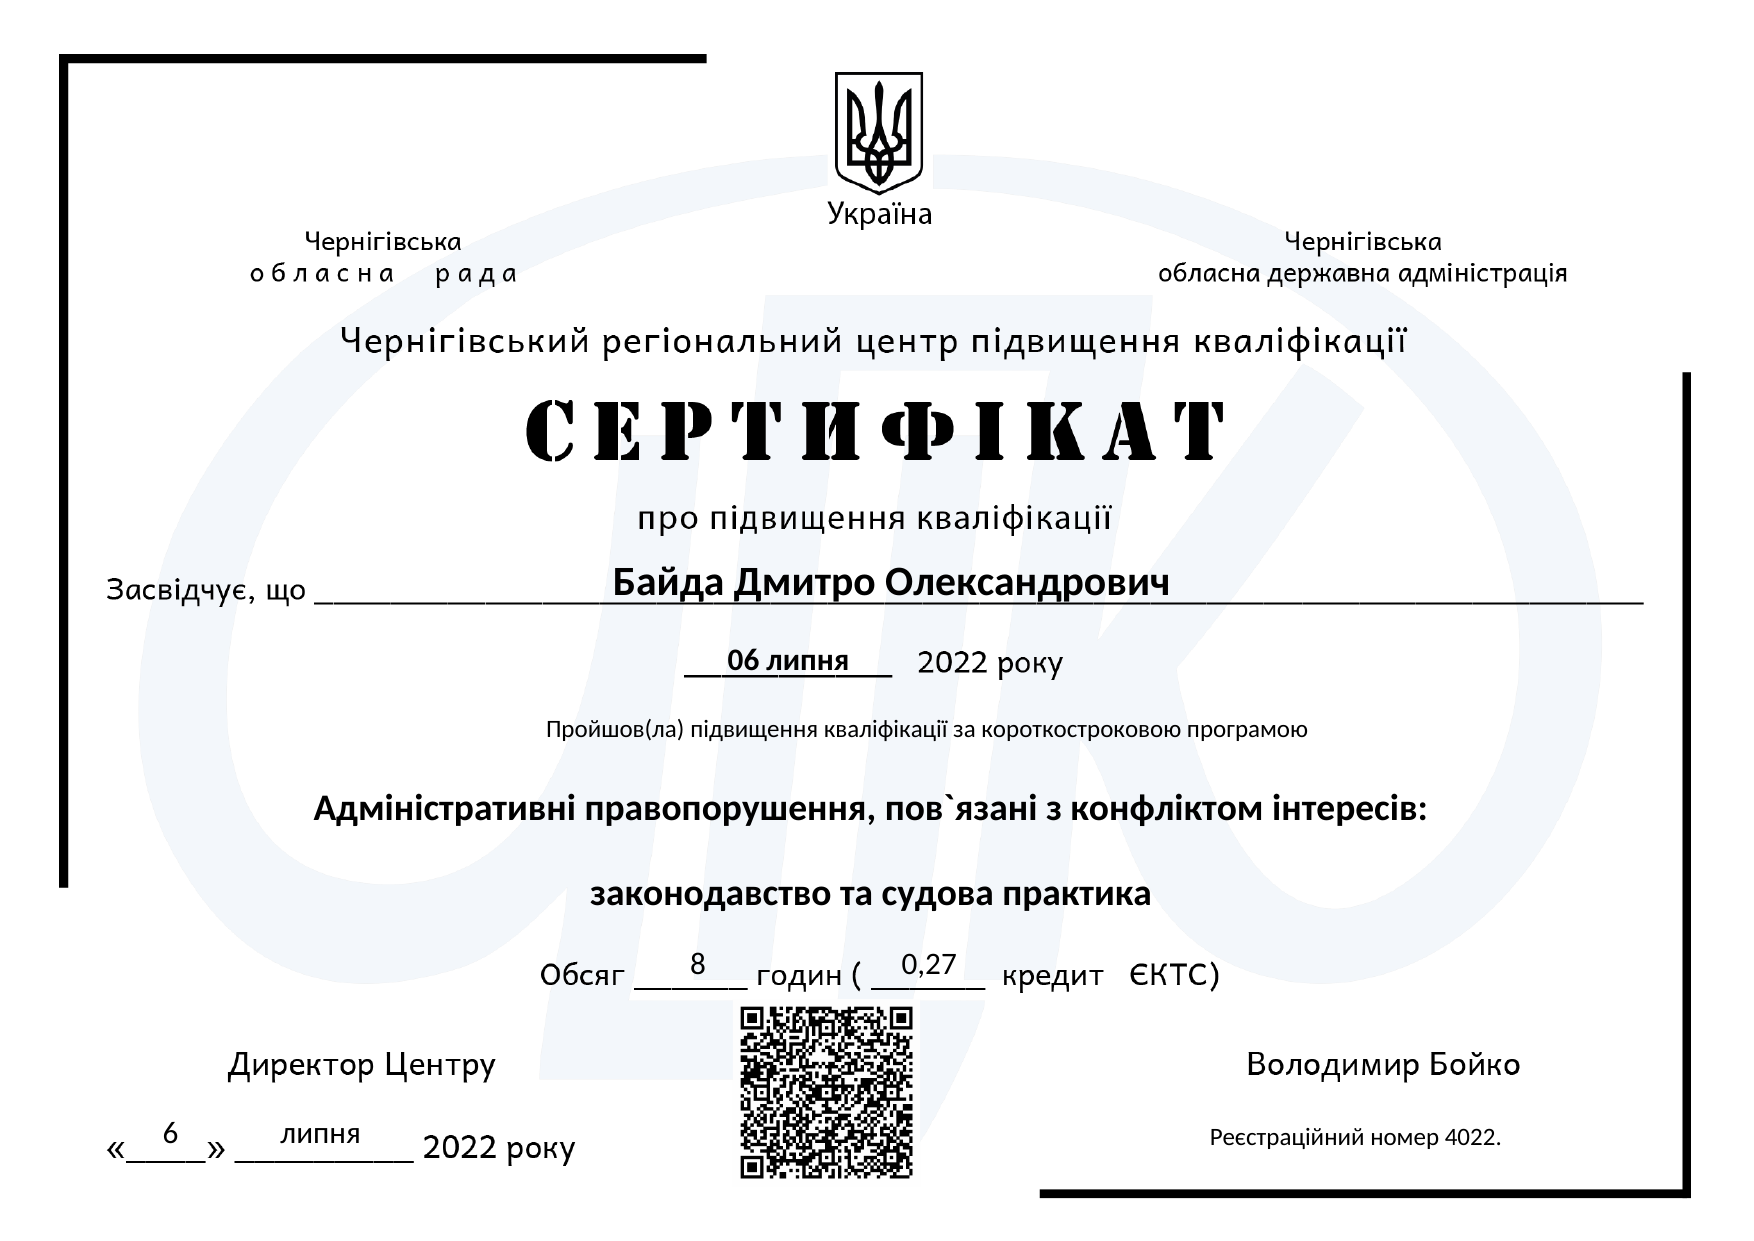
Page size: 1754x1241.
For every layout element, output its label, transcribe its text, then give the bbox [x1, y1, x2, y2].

text Пройшов(ла) підвищення кваліфікації за короткостроковою програмою [472, 714, 1754, 744]
picture [59, 606, 1691, 1205]
picture [59, 54, 1691, 555]
text Байда Дмитро Олександрович [29, 555, 1754, 606]
text Реєстраційний номер 4022. [1166, 1121, 1754, 1151]
